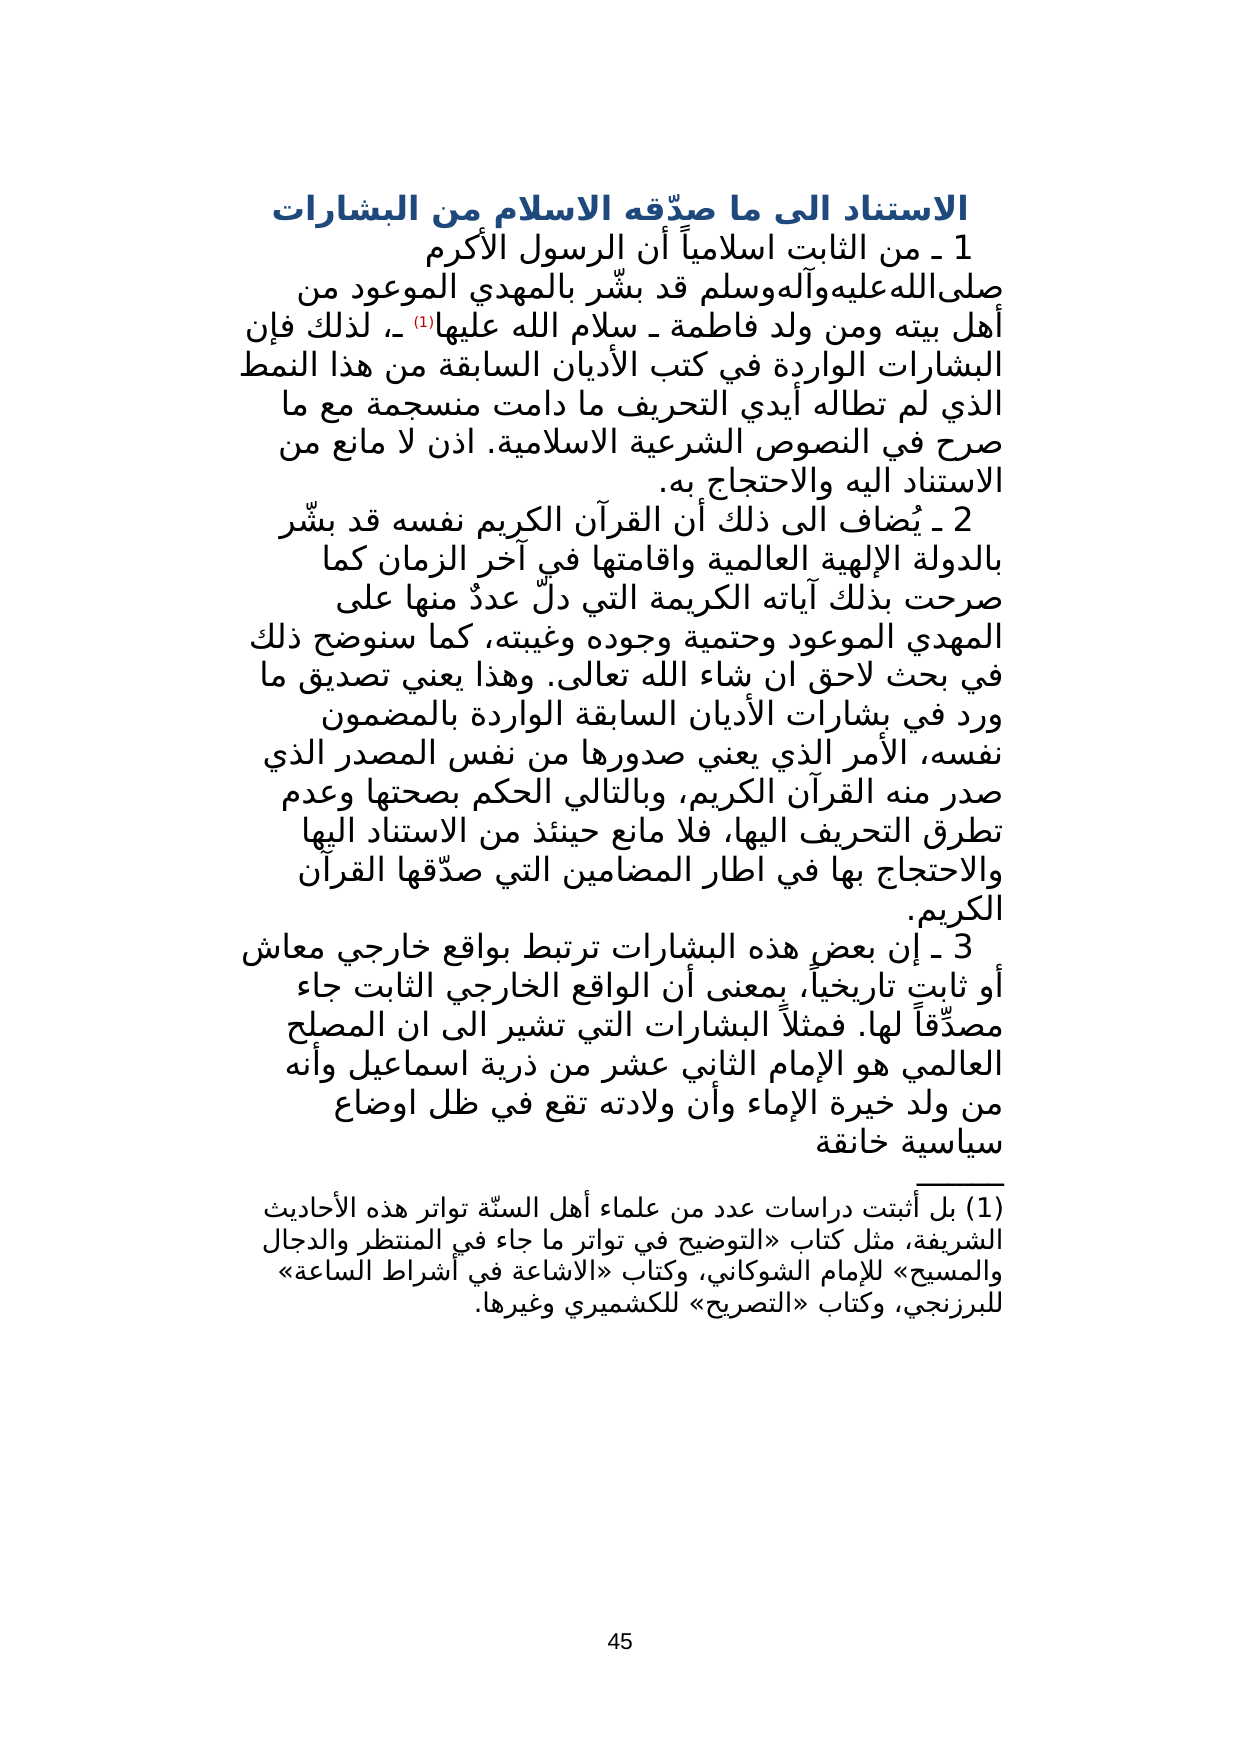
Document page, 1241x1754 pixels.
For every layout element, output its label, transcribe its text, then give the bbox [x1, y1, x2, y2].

text ـــــــــــ [236, 1161, 1004, 1193]
text 2 ـ يُضاف الى ذلك أن القرآن الكريم نفسه قد بشّر بالدولة الإلهية العالمية واقامتها في آخر الزمان كما صرحت بذلك آياته الكريمة التي دلّ عددٌ منها على المهدي الموعود وحتمية وجوده وغيبته، كما سنوضح ذلك في بحث لاحق ان شاء الله تعالى. وهذا يعني تصديق ما ورد في بشارات الأديان السابقة الواردة بالمضمون نفسه، الأمر الذي يعني صدورها من نفس المصدر الذي صدر منه القرآن الكريم، وبالتالي الحكم بصحتها وعدم تطرق التحريف اليها، فلا مانع حينئذ من الاستناد اليها والاحتجاج بها في اطار المضامين التي صدّقها القرآن الكريم. [236, 501, 1004, 928]
text 3 ـ إن بعض هذه البشارات ترتبط بواقع خارجي معاش أو ثابت تاريخياً، بمعنى أن الواقع الخارجي الثابت جاء مصدِّقاً لها. فمثلاً البشارات التي تشير الى ان المصلح العالمي هو الإمام الثاني عشر من ذرية اسماعيل وأنه من ولد خيرة الإماء وأن ولادته تقع في ظل اوضاع سياسية خانقة [236, 928, 1004, 1161]
text (1) بل أثبتت دراسات عدد من علماء أهل السنّة تواتر هذه الأحاديث الشريفة، مثل كتاب «التوضيح في تواتر ما جاء في المنتظر والدجال والمسيح» للإمام الشوكاني، وكتاب «الاشاعة في أشراط الساعة» للبرزنجي، وكتاب «التصريح» للكشميري وغيرها. [236, 1193, 1004, 1319]
text 1 ـ من الثابت اسلامياً أن الرسول الأكرم صلى‌الله‌عليه‌وآله‌وسلم قد بشّر بالمهدي الموعود من أهل بيته ومن ولد فاطمة ـ سلام الله عليها(1) ـ، لذلك فإن البشارات الواردة في كتب الأديان السابقة من هذا النمط الذي لم تطاله أيدي التحريف ما دامت منسجمة مع ما صرح في النصوص الشرعية الاسلامية. اذن لا مانع من الاستناد اليه والاحتجاج به. [236, 228, 1004, 501]
subtitle الاستناد الى ما صدّقه الاسلام من البشارات [236, 190, 1004, 228]
